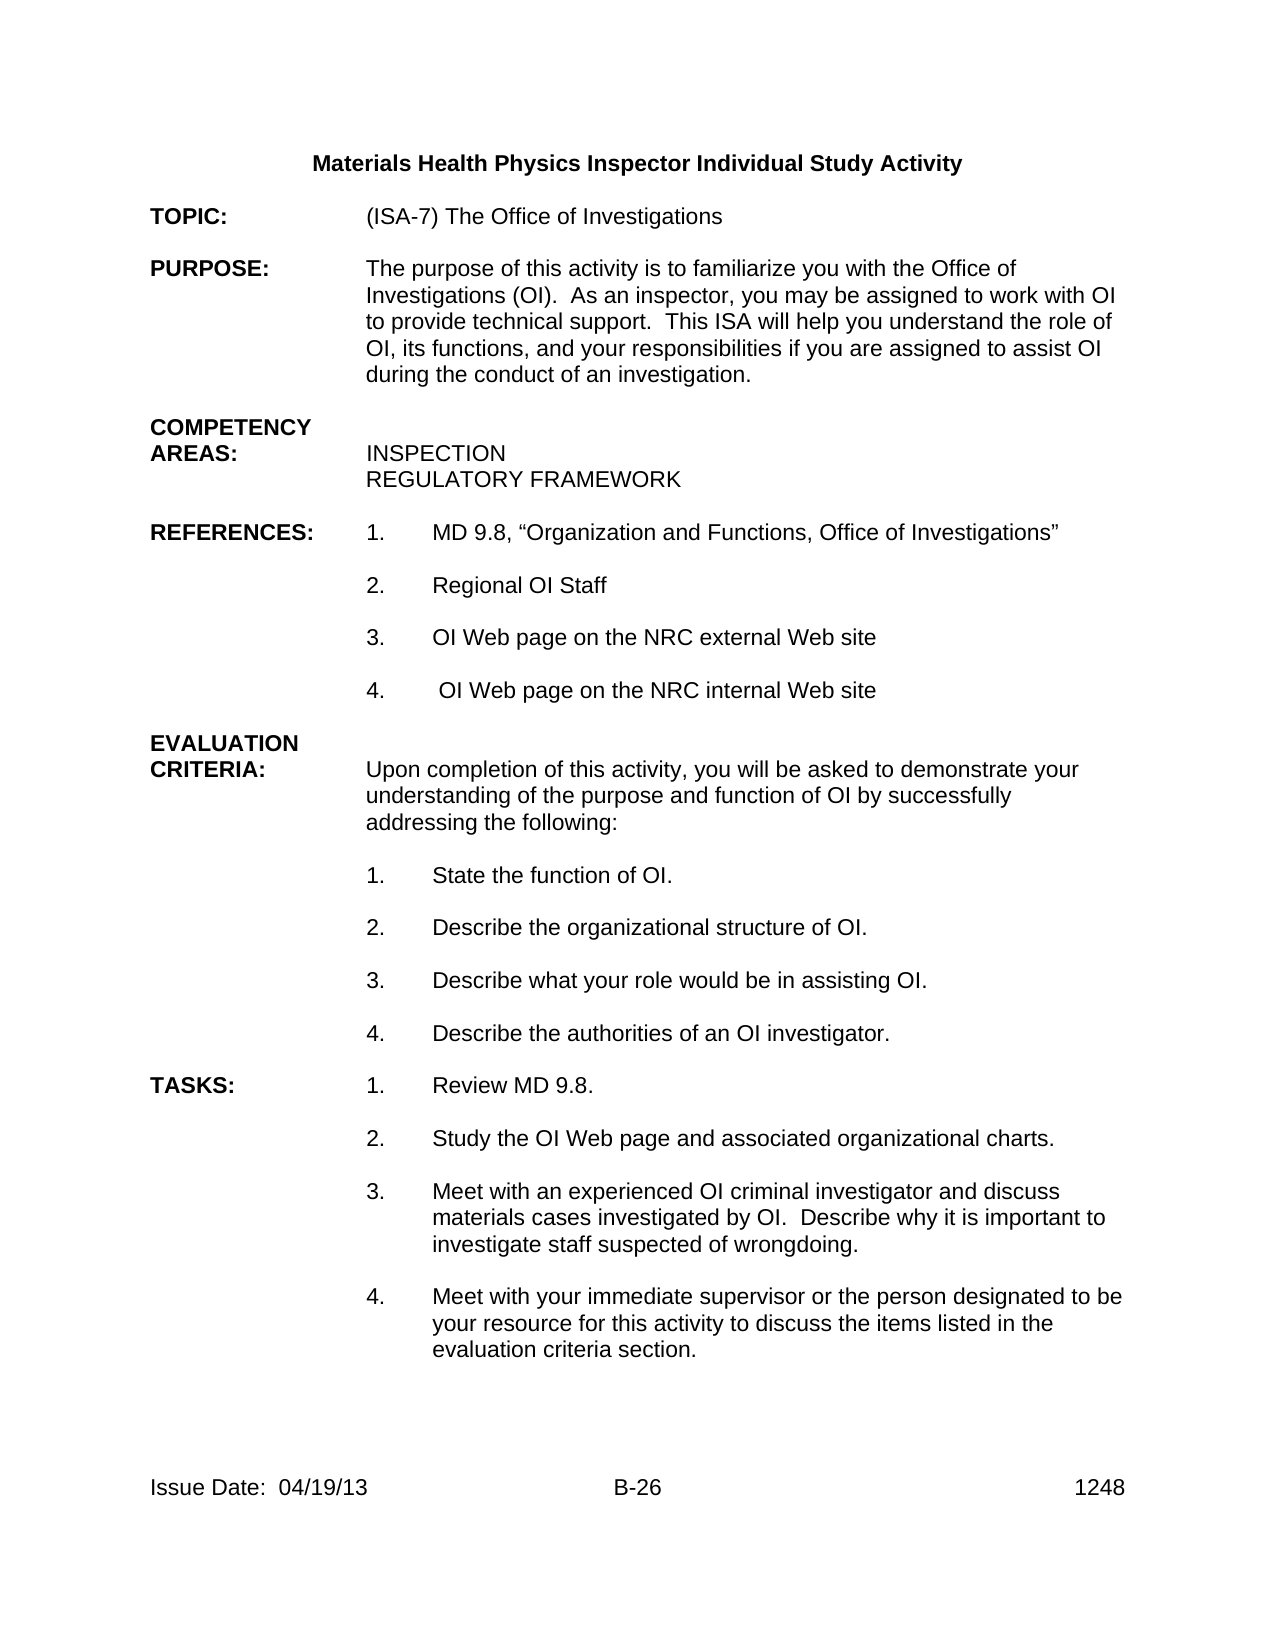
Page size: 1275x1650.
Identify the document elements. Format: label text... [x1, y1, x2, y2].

list Meet with an experienced OI criminal investigator and discuss materials cases investigated by OI. Describe why it is important to investigate staff suspected of wrongdoing. [366, 1178, 1125, 1257]
text Materials Health Physics Inspector Individual Study Activity [150, 150, 1125, 176]
list State the function of OI. [366, 862, 1125, 888]
list Study the OI Web page and associated organizational charts. [366, 1125, 1125, 1151]
text TOPIC: (ISA-7) The Office of Investigations [150, 203, 1125, 229]
list OI Web page on the NRC external Web site [366, 624, 1125, 651]
list Regional OI Staff [366, 572, 1125, 598]
list Describe the organizational structure of OI. [366, 914, 1125, 941]
list Describe the authorities of an OI investigator. [366, 1020, 1125, 1046]
text PURPOSE: The purpose of this activity is to familiarize you with the Office of Investigations (OI). As an inspector, you may be assigned to work with OI to provide technical support. This ISA will help you understand the role of OI, its functions, and your responsibilities if you are assigned to assist OI during the conduct of an investigation. [150, 255, 1125, 387]
list Meet with your immediate supervisor or the person designated to be your resource for this activity to discuss the items listed in the evaluation criteria section. [366, 1283, 1125, 1362]
list OI Web page on the NRC internal Web site [366, 677, 1125, 703]
text CRITERIA: Upon completion of this activity, you will be asked to demonstrate your understanding of the purpose and function of OI by successfully addressing the following: [150, 756, 1125, 835]
text TASKS: 1. Review MD 9.8. [150, 1072, 1125, 1099]
text REGULATORY FRAMEWORK [366, 466, 1125, 493]
list Describe what your role would be in assisting OI. [366, 967, 1125, 993]
text COMPETENCY [150, 413, 1125, 440]
text AREAS: INSPECTION [150, 440, 1125, 466]
text REFERENCES: 1. MD 9.8, “Organization and Functions, Office of Investigations” [150, 519, 1125, 545]
text EVALUATION [150, 730, 1125, 756]
